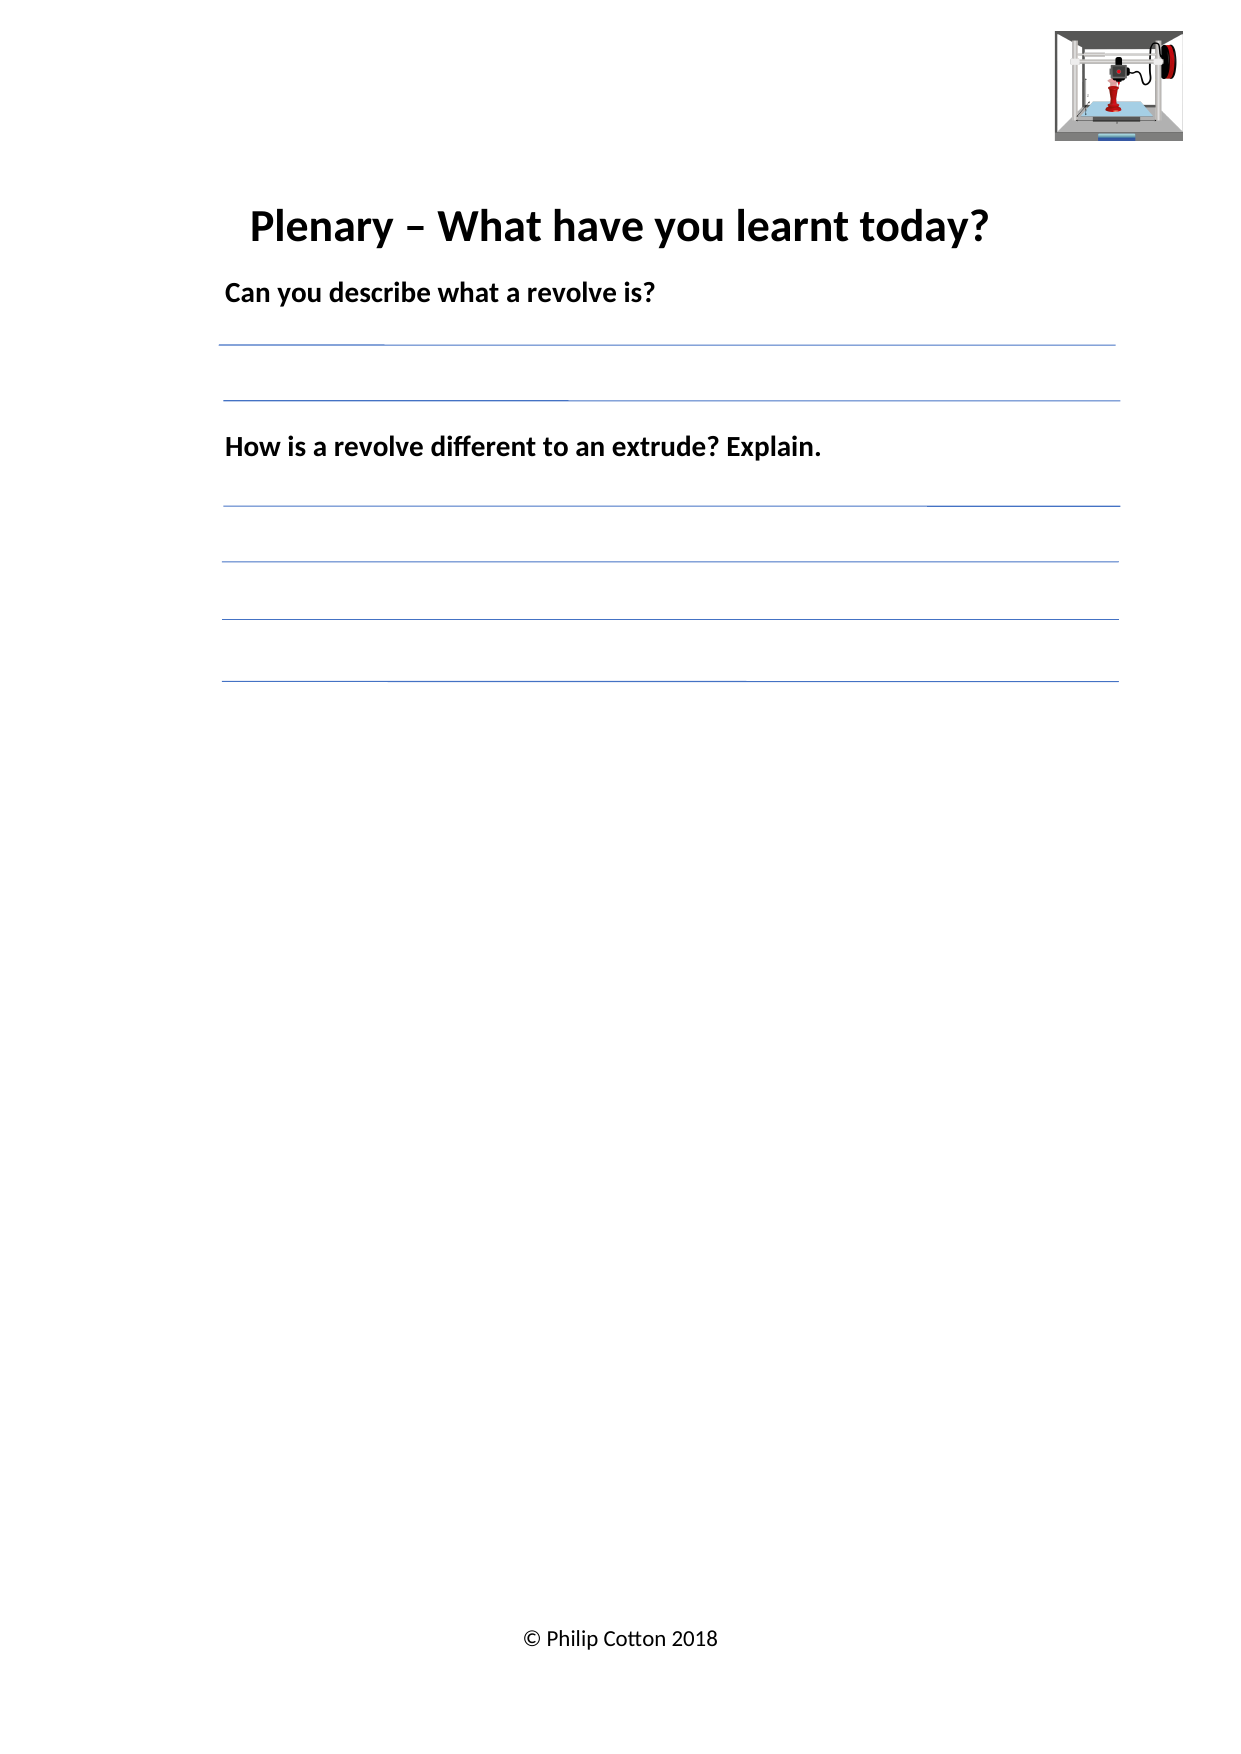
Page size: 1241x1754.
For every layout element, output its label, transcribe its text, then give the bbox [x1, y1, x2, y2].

list How is a revolve different to an extrude? Explain. [225, 428, 1090, 463]
picture [1054, 31, 1183, 141]
text Plenary – What have you learnt today? [150, 197, 1090, 253]
list Can you describe what a revolve is? [225, 274, 1090, 309]
